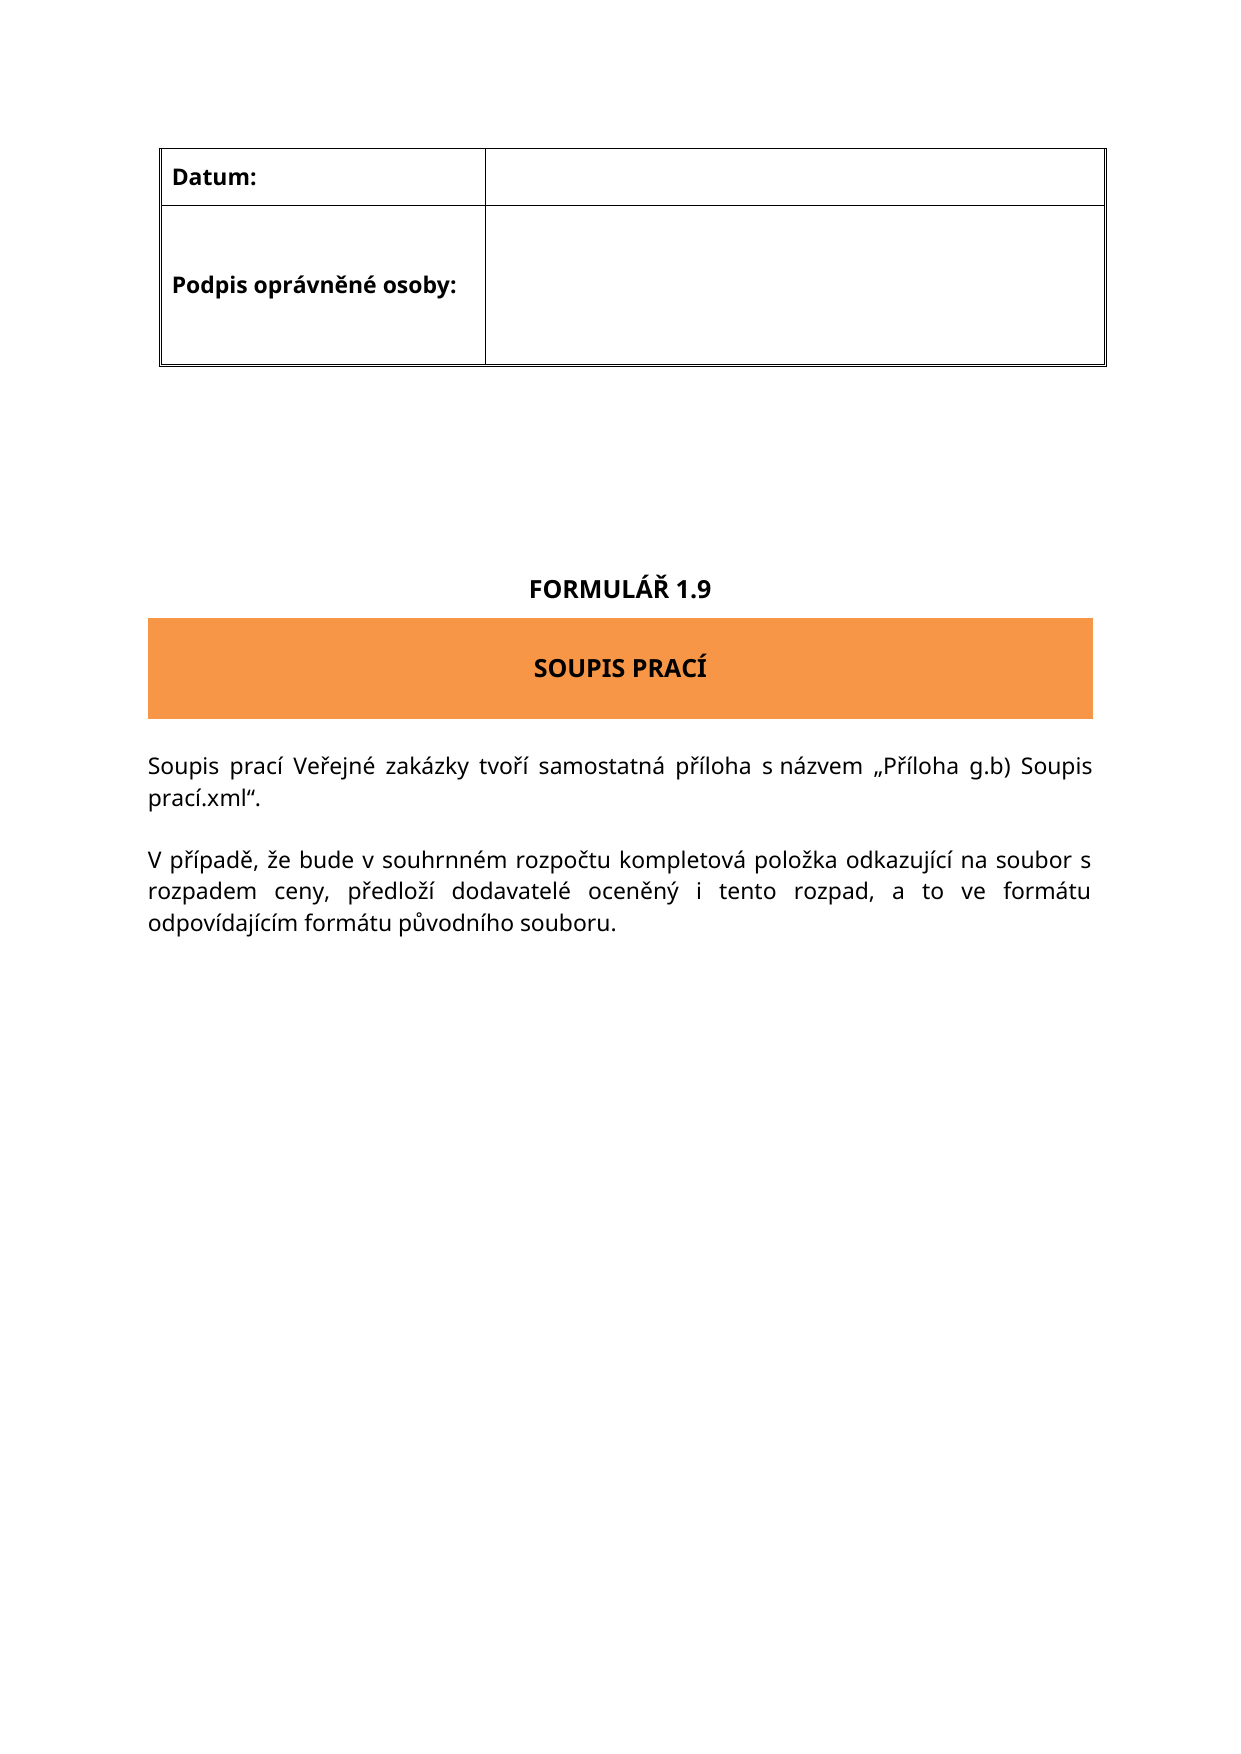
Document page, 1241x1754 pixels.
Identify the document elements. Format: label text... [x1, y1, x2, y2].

text V případě, že bude v souhrnném rozpočtu kompletová položka odkazující na soubor s rozpadem ceny, předloží dodavatelé oceněný i tento rozpad, a to ve formátu odpovídajícím formátu původního souboru. [148, 844, 1093, 938]
text Soupis prací Veřejné zakázky tvoří samostatná příloha s názvem „Příloha g.b) Soupis prací.xml“. [148, 750, 1093, 813]
table_cell [486, 206, 1104, 363]
table_cell [486, 149, 1104, 205]
table_cell Podpis oprávněné osoby: [162, 206, 485, 363]
table_cell Datum: [162, 149, 485, 205]
text FORMULÁŘ 1.9 [148, 572, 1093, 606]
text Soupis prací [148, 651, 1093, 685]
